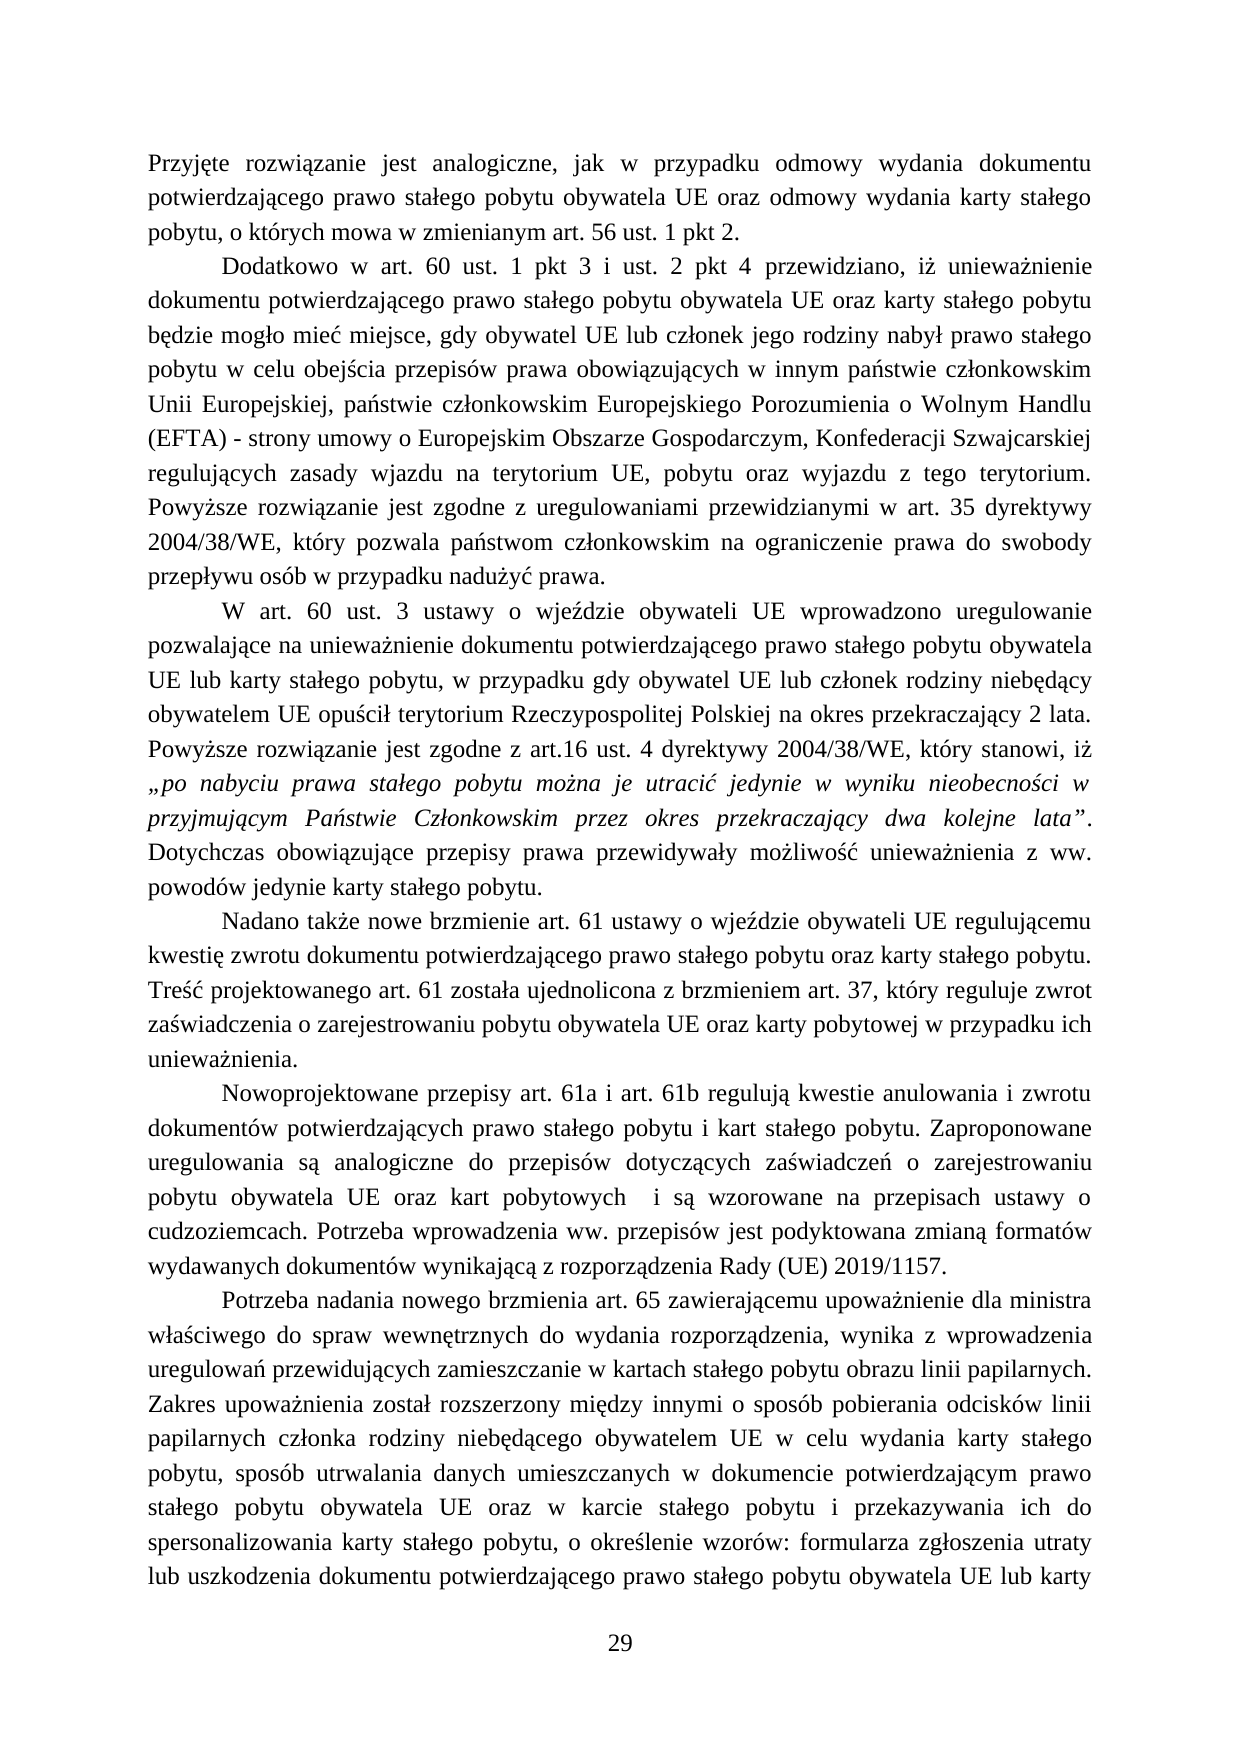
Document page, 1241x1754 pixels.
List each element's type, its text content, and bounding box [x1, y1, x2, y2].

text Nadano także nowe brzmienie art. 61 ustawy o wjeździe obywateli UE regulującemu kwestię zwrotu dokumentu potwierdzającego prawo stałego pobytu oraz karty stałego pobytu. Treść projektowanego art. 61 została ujednolicona z brzmieniem art. 37, który reguluje zwrot zaświadczenia o zarejestrowaniu pobytu obywatela UE oraz karty pobytowej w przypadku ich unieważnienia. [148, 906, 1093, 1073]
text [148, 148, 1093, 245]
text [148, 1285, 1093, 1590]
text Nowoprojektowane przepisy art. 61a i art. 61b regulują kwestie anulowania i zwrotu dokumentów potwierdzających prawo stałego pobytu i kart stałego pobytu. Zaproponowane uregulowania są analogiczne do przepisów dotyczących zaświadczeń o zarejestrowaniu pobytu obywatela UE oraz kart pobytowych i są wzorowane na przepisach ustawy o cudzoziemcach. Potrzeba wprowadzenia ww. przepisów jest podyktowana zmianą formatów wydawanych dokumentów wynikającą z rozporządzenia Rady (UE) 2019/1157. [148, 1078, 1093, 1280]
text W art. 60 ust. 3 ustawy o wjeździe obywateli UE wprowadzono uregulowanie pozwalające na unieważnienie dokumentu potwierdzającego prawo stałego pobytu obywatela UE lub karty stałego pobytu, w przypadku gdy obywatel UE lub członek rodziny niebędący obywatelem UE opuścił terytorium Rzeczypospolitej Polskiej na okres przekraczający 2 lata. Powyższe rozwiązanie jest zgodne z art.16 ust. 4 dyrektywy 2004/38/WE, który stanowi, iż „po nabyciu prawa stałego pobytu można je utracić jedynie w wyniku nieobecności w przyjmującym Państwie Członkowskim przez okres przekraczający dwa kolejne lata”. Dotychczas obowiązujące przepisy prawa przewidywały możliwość unieważnienia z ww. powodów jedynie karty stałego pobytu. [148, 596, 1093, 900]
text Dodatkowo w art. 60 ust. 1 pkt 3 i ust. 2 pkt 4 przewidziano, iż unieważnienie dokumentu potwierdzającego prawo stałego pobytu obywatela UE oraz karty stałego pobytu będzie mogło mieć miejsce, gdy obywatel UE lub członek jego rodziny nabył prawo stałego pobytu w celu obejścia przepisów prawa obowiązujących w innym państwie członkowskim Unii Europejskiej, państwie członkowskim Europejskiego Porozumienia o Wolnym Handlu (EFTA) - strony umowy o Europejskim Obszarze Gospodarczym, Konfederacji Szwajcarskiej regulujących zasady wjazdu na terytorium UE, pobytu oraz wyjazdu z tego terytorium. Powyższe rozwiązanie jest zgodne z uregulowaniami przewidzianymi w art. 35 dyrektywy 2004/38/WE, który pozwala państwom członkowskim na ograniczenie prawa do swobody przepływu osób w przypadku nadużyć prawa. [148, 251, 1093, 590]
